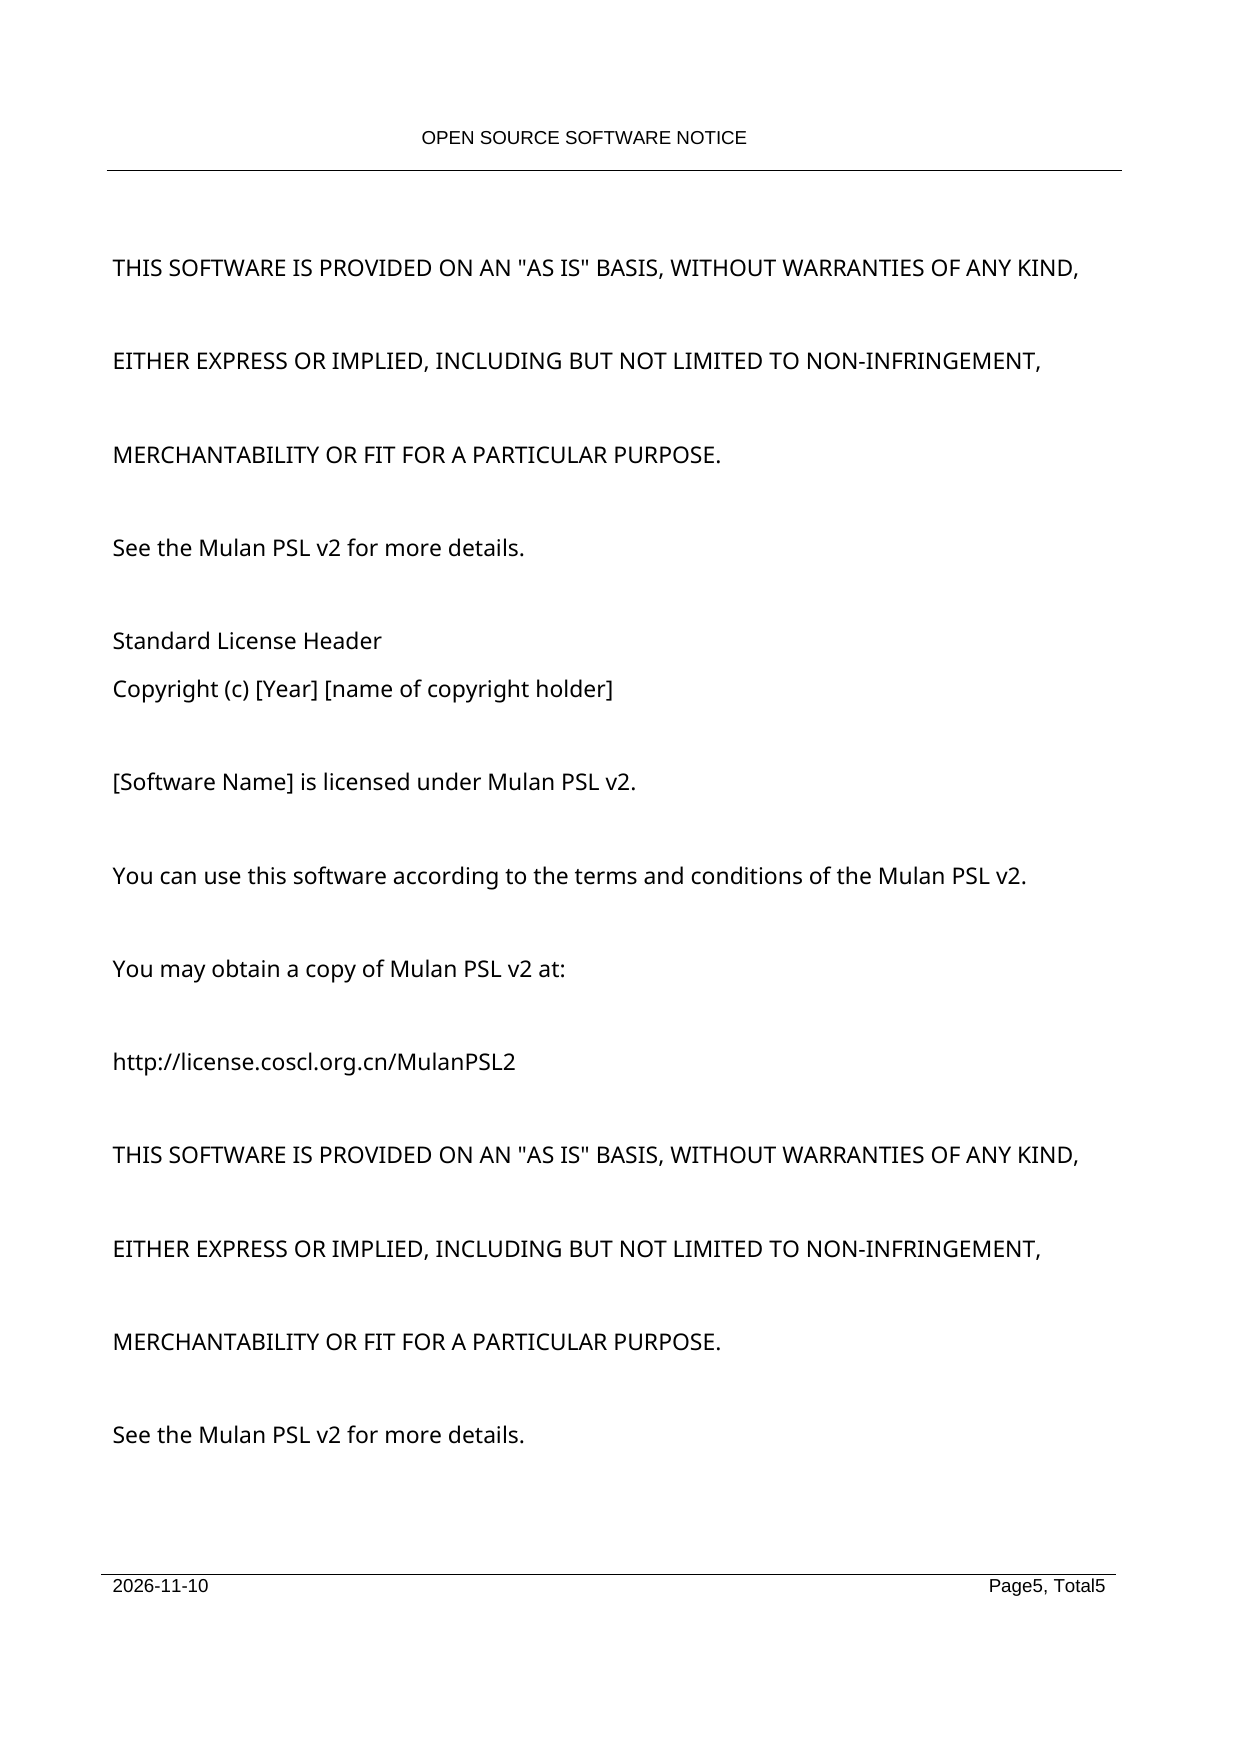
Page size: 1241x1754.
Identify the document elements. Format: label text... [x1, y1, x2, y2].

text EITHER EXPRESS OR IMPLIED, INCLUDING BUT NOT LIMITED TO NON-INFRINGEMENT, [112, 345, 1128, 377]
text MERCHANTABILITY OR FIT FOR A PARTICULAR PURPOSE. [112, 1325, 1128, 1358]
text THIS SOFTWARE IS PROVIDED ON AN "AS IS" BASIS, WITHOUT WARRANTIES OF ANY KIND, [112, 1139, 1128, 1171]
text Copyright (c) [Year] [name of copyright holder] [112, 672, 1128, 705]
text See the Mulan PSL v2 for more details. [112, 1418, 1128, 1451]
text EITHER EXPRESS OR IMPLIED, INCLUDING BUT NOT LIMITED TO NON-INFRINGEMENT, [112, 1232, 1128, 1264]
text Standard License Header [112, 624, 1128, 657]
text [Software Name] is licensed under Mulan PSL v2. [112, 766, 1128, 798]
text THIS SOFTWARE IS PROVIDED ON AN "AS IS" BASIS, WITHOUT WARRANTIES OF ANY KIND, [112, 251, 1128, 284]
text You may obtain a copy of Mulan PSL v2 at: [112, 952, 1128, 985]
text MERCHANTABILITY OR FIT FOR A PARTICULAR PURPOSE. [112, 438, 1128, 470]
text See the Mulan PSL v2 for more details. [112, 531, 1128, 564]
text You can use this software according to the terms and conditions of the Mulan PSL v2. [112, 859, 1128, 891]
text http://license.coscl.org.cn/MulanPSL2 [112, 1045, 1128, 1078]
